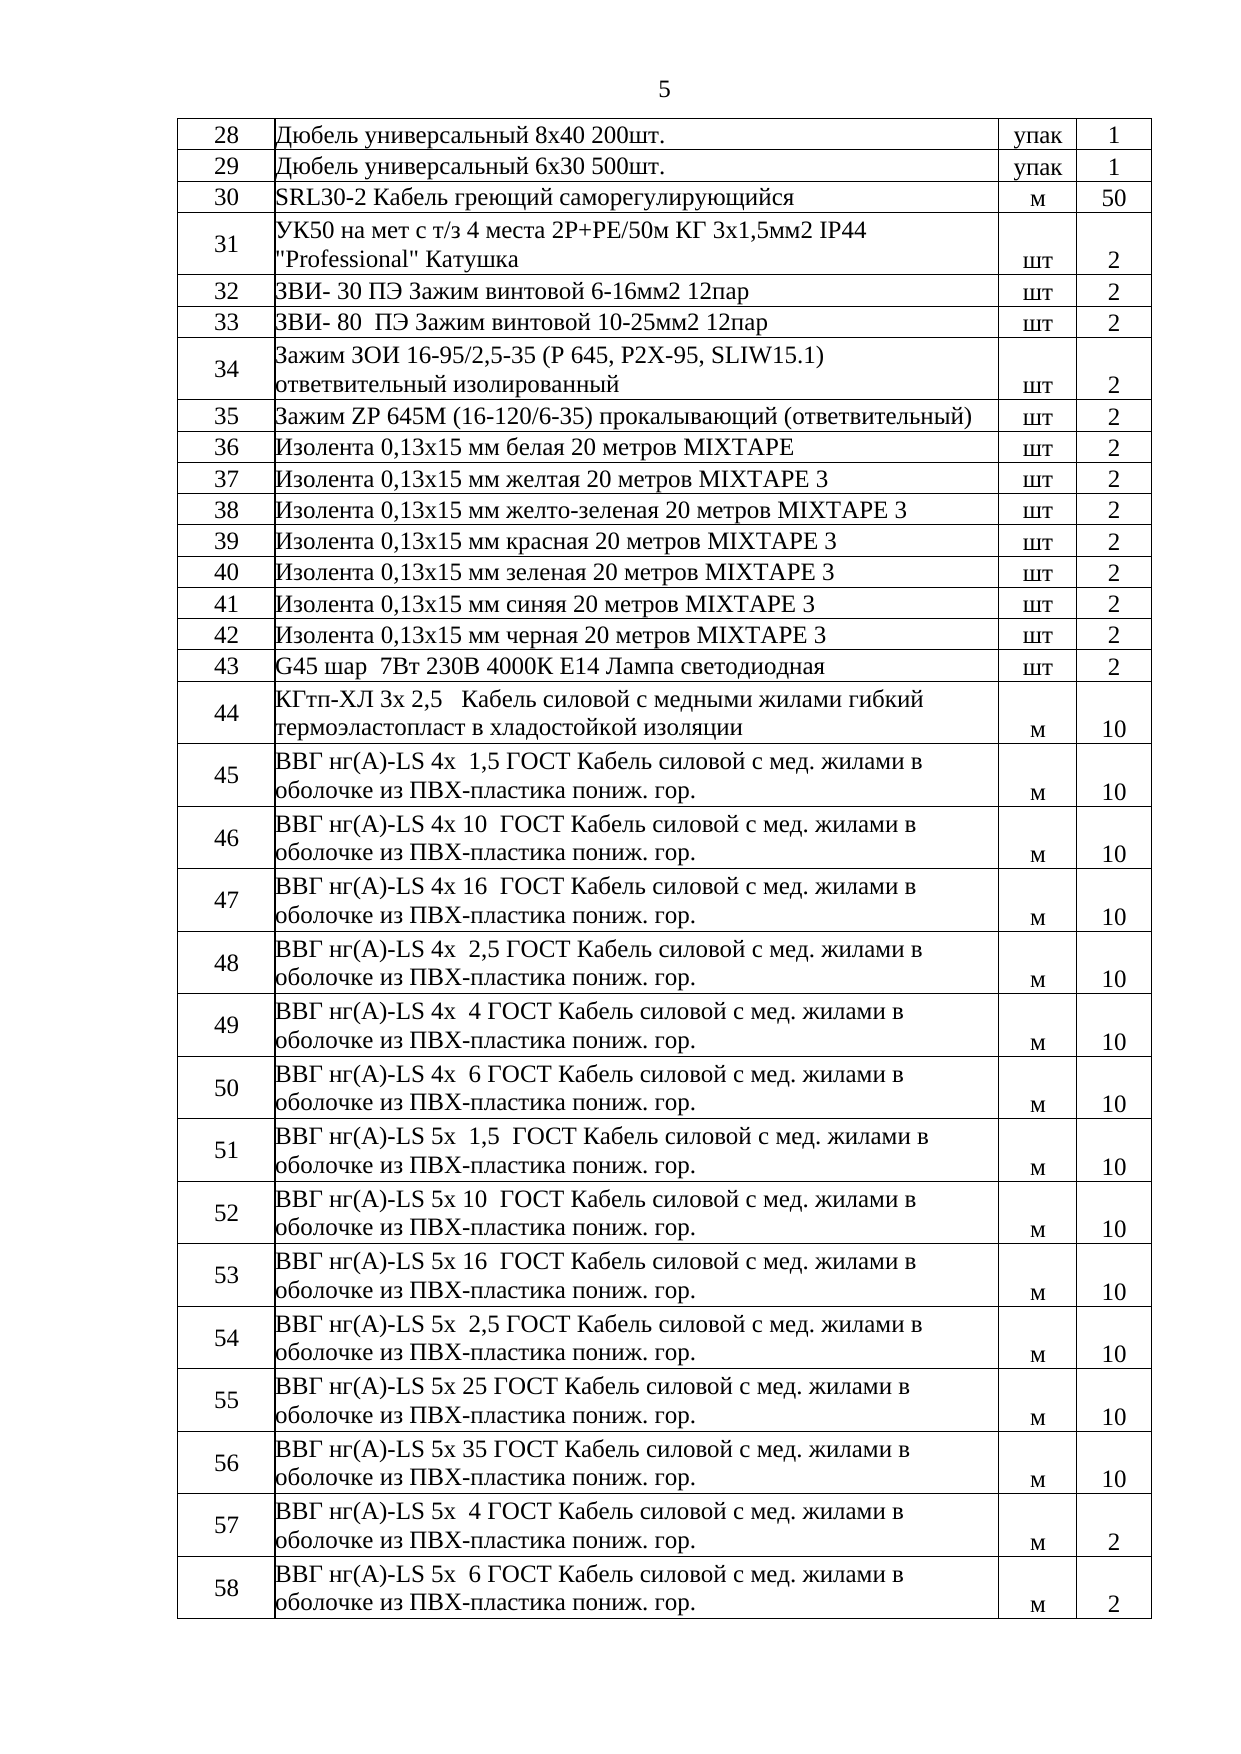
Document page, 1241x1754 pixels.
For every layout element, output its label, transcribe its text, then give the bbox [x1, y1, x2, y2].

table_cell 46 [178, 807, 274, 868]
table_cell 29 [178, 150, 274, 181]
table_cell Изолента 0,13х15 мм синяя 20 метров MIXTAPE 3 [276, 588, 998, 618]
table_cell 2 [1077, 494, 1151, 524]
table_cell 43 [178, 650, 274, 681]
table_cell ВВГ нг(А)-LS 4х 2,5 ГОСТ Кабель силовой с мед. жилами в оболочке из ПВХ-пластика пониж. гор. [276, 932, 998, 993]
table_cell 2 [1077, 650, 1151, 681]
table_cell 55 [178, 1369, 274, 1431]
table_cell шт [999, 525, 1076, 556]
table_cell 2 [1077, 463, 1151, 493]
table_cell 10 [1077, 1432, 1151, 1493]
table_cell ВВГ нг(А)-LS 5х 25 ГОСТ Кабель силовой с мед. жилами в оболочке из ПВХ-пластика пониж. гор. [276, 1369, 998, 1431]
table_cell упак [999, 150, 1076, 181]
table_cell ВВГ нг(А)-LS 4х 16 ГОСТ Кабель силовой с мед. жилами в оболочке из ПВХ-пластика пониж. гор. [276, 869, 998, 931]
table_cell ВВГ нг(А)-LS 4х 6 ГОСТ Кабель силовой с мед. жилами в оболочке из ПВХ-пластика пониж. гор. [276, 1057, 998, 1118]
table_cell 58 [178, 1557, 274, 1618]
table_cell 2 [1077, 400, 1151, 431]
table_cell 2 [1077, 525, 1151, 556]
table_cell м [999, 1182, 1076, 1243]
table_cell м [999, 1307, 1076, 1368]
table_cell 2 [1077, 338, 1151, 399]
table_cell Изолента 0,13х15 мм желто-зеленая 20 метров MIXTAPE 3 [276, 494, 998, 524]
table_cell упак [999, 119, 1076, 149]
table_cell 10 [1077, 932, 1151, 993]
table_cell шт [999, 557, 1076, 587]
table_cell Изолента 0,13х15 мм зеленая 20 метров MIXTAPE 3 [276, 557, 998, 587]
table_cell G45 шар 7Вт 230В 4000К E14 Лампа светодиодная [276, 650, 998, 681]
table_cell 10 [1077, 1244, 1151, 1306]
table_cell м [999, 182, 1076, 212]
table_cell ВВГ нг(А)-LS 5х 16 ГОСТ Кабель силовой с мед. жилами в оболочке из ПВХ-пластика пониж. гор. [276, 1244, 998, 1306]
table_cell 35 [178, 400, 274, 431]
table_cell 54 [178, 1307, 274, 1368]
table_cell м [999, 1369, 1076, 1431]
table_cell м [999, 1244, 1076, 1306]
table_cell ЗВИ- 30 ПЭ Зажим винтовой 6-16мм2 12пар [276, 275, 998, 306]
table_cell 1 [1077, 150, 1151, 181]
table_cell 34 [178, 338, 274, 399]
table_cell м [999, 744, 1076, 806]
table_cell 33 [178, 307, 274, 337]
table_cell 53 [178, 1244, 274, 1306]
table_cell Дюбель универсальный 8х40 200шт. [276, 119, 998, 149]
table_cell м [999, 1119, 1076, 1181]
table_cell 49 [178, 994, 274, 1056]
table_cell 38 [178, 494, 274, 524]
table_cell 10 [1077, 994, 1151, 1056]
table_cell ВВГ нг(А)-LS 4х 4 ГОСТ Кабель силовой с мед. жилами в оболочке из ПВХ-пластика пониж. гор. [276, 994, 998, 1056]
table_cell 28 [178, 119, 274, 149]
table_cell шт [999, 494, 1076, 524]
table_cell 30 [178, 182, 274, 212]
table_cell ЗВИ- 80 ПЭ Зажим винтовой 10-25мм2 12пар [276, 307, 998, 337]
table_cell шт [999, 463, 1076, 493]
table_cell 57 [178, 1494, 274, 1556]
table_cell Зажим ZP 645M (16-120/6-35) прокалывающий (ответвительный) [276, 400, 998, 431]
table_cell шт [999, 307, 1076, 337]
table_cell шт [999, 338, 1076, 399]
table_cell 2 [1077, 588, 1151, 618]
table_cell Зажим ЗОИ 16-95/2,5-35 (P 645, P2X-95, SLIW15.1) ответвительный изолированный [276, 338, 998, 399]
table_cell шт [999, 650, 1076, 681]
table_cell м [999, 869, 1076, 931]
table_cell КГтп-ХЛ 3х 2,5 Кабель силовой с медными жилами гибкий термоэластопласт в хладостойкой изоляции [276, 682, 998, 743]
table_cell 42 [178, 619, 274, 649]
table_cell SRL30-2 Кабель греющий саморегулирующийся [276, 182, 998, 212]
table_cell Изолента 0,13х15 мм белая 20 метров MIXTAPE [276, 432, 998, 462]
table_cell 2 [1077, 275, 1151, 306]
table_cell 44 [178, 682, 274, 743]
table_cell 10 [1077, 1057, 1151, 1118]
table_cell 31 [178, 213, 274, 274]
table_cell ВВГ нг(А)-LS 5х 4 ГОСТ Кабель силовой с мед. жилами в оболочке из ПВХ-пластика пониж. гор. [276, 1494, 998, 1556]
table_cell 50 [178, 1057, 274, 1118]
table_cell 2 [1077, 619, 1151, 649]
table_cell 32 [178, 275, 274, 306]
table_cell 10 [1077, 807, 1151, 868]
table_cell шт [999, 400, 1076, 431]
table_cell ВВГ нг(А)-LS 5х 6 ГОСТ Кабель силовой с мед. жилами в оболочке из ПВХ-пластика пониж. гор. [276, 1557, 998, 1618]
table_cell 51 [178, 1119, 274, 1181]
table_cell ВВГ нг(А)-LS 5х 2,5 ГОСТ Кабель силовой с мед. жилами в оболочке из ПВХ-пластика пониж. гор. [276, 1307, 998, 1368]
table_cell 56 [178, 1432, 274, 1493]
table_cell 2 [1077, 213, 1151, 274]
table_cell м [999, 682, 1076, 743]
table_cell м [999, 1557, 1076, 1618]
table_cell 10 [1077, 1369, 1151, 1431]
table_cell Дюбель универсальный 6х30 500шт. [276, 150, 998, 181]
table_cell м [999, 807, 1076, 868]
table_cell 48 [178, 932, 274, 993]
table_cell 10 [1077, 682, 1151, 743]
table_cell УК50 на мет с т/з 4 места 2Р+PЕ/50м КГ 3х1,5мм2 IP44 "Professional" Катушка [276, 213, 998, 274]
table_cell 1 [1077, 119, 1151, 149]
table_cell 39 [178, 525, 274, 556]
table_cell 10 [1077, 1182, 1151, 1243]
table_cell м [999, 1494, 1076, 1556]
table_cell 2 [1077, 557, 1151, 587]
table_cell ВВГ нг(А)-LS 5х 35 ГОСТ Кабель силовой с мед. жилами в оболочке из ПВХ-пластика пониж. гор. [276, 1432, 998, 1493]
table_cell 40 [178, 557, 274, 587]
table_cell 10 [1077, 1119, 1151, 1181]
table_cell шт [999, 213, 1076, 274]
table_cell 2 [1077, 432, 1151, 462]
table_cell ВВГ нг(А)-LS 4х 1,5 ГОСТ Кабель силовой с мед. жилами в оболочке из ПВХ-пластика пониж. гор. [276, 744, 998, 806]
table_cell 2 [1077, 1557, 1151, 1618]
table_cell Изолента 0,13х15 мм желтая 20 метров MIXTAPE 3 [276, 463, 998, 493]
table_cell Изолента 0,13х15 мм красная 20 метров MIXTAPE 3 [276, 525, 998, 556]
table_cell 50 [1077, 182, 1151, 212]
table_cell м [999, 1432, 1076, 1493]
table_cell шт [999, 432, 1076, 462]
table_cell 2 [1077, 1494, 1151, 1556]
table_cell м [999, 994, 1076, 1056]
table_cell 2 [1077, 307, 1151, 337]
table_cell 47 [178, 869, 274, 931]
table_cell ВВГ нг(А)-LS 5х 1,5 ГОСТ Кабель силовой с мед. жилами в оболочке из ПВХ-пластика пониж. гор. [276, 1119, 998, 1181]
table_cell шт [999, 275, 1076, 306]
table_cell ВВГ нг(А)-LS 4х 10 ГОСТ Кабель силовой с мед. жилами в оболочке из ПВХ-пластика пониж. гор. [276, 807, 998, 868]
table_cell Изолента 0,13х15 мм черная 20 метров MIXTAPE 3 [276, 619, 998, 649]
table_cell 10 [1077, 869, 1151, 931]
table_cell м [999, 1057, 1076, 1118]
table_cell шт [999, 619, 1076, 649]
table_cell 41 [178, 588, 274, 618]
table_cell 37 [178, 463, 274, 493]
table_cell 10 [1077, 744, 1151, 806]
table_cell ВВГ нг(А)-LS 5х 10 ГОСТ Кабель силовой с мед. жилами в оболочке из ПВХ-пластика пониж. гор. [276, 1182, 998, 1243]
table_cell 52 [178, 1182, 274, 1243]
table_cell 45 [178, 744, 274, 806]
table_cell м [999, 932, 1076, 993]
table_cell шт [999, 588, 1076, 618]
table_cell 36 [178, 432, 274, 462]
table_cell 10 [1077, 1307, 1151, 1368]
